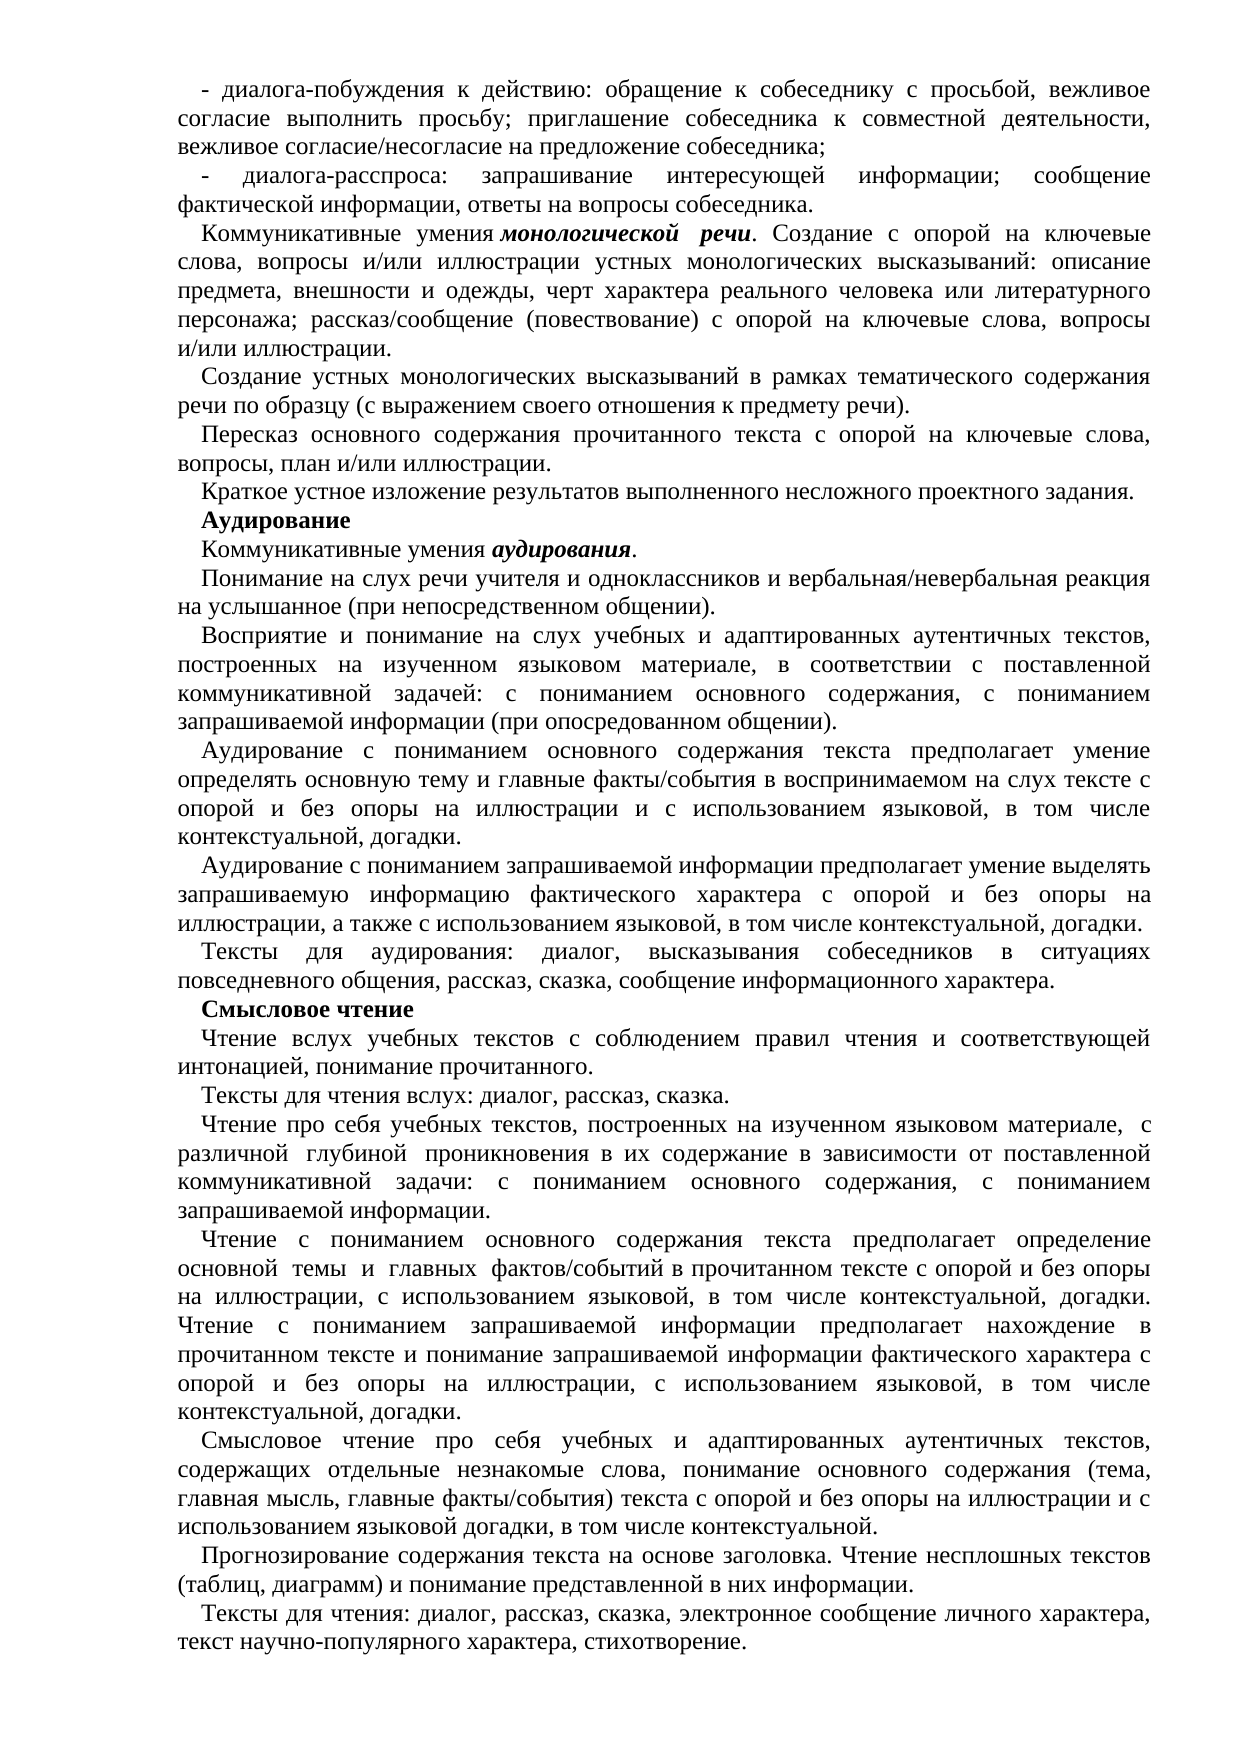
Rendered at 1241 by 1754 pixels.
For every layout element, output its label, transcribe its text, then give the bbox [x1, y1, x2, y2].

text Понимание на слух речи учителя и одноклассников и вербальная/невербальная реакция на услышанное (при непосредственном общении). [177, 563, 1152, 620]
text Чтение вслух учебных текстов с соблюдением правил чтения и соответствующей интонацией, понимание прочитанного. [177, 1023, 1152, 1080]
text Смысловое чтение [177, 994, 1152, 1023]
text Краткое устное изложение результатов выполненного несложного проектного задания. [177, 476, 1152, 505]
text Аудирование [177, 505, 1152, 534]
text Коммуникативные умения монологической речи. Создание с опорой на ключевые слова, вопросы и/или иллюстрации устных монологических высказываний: описание предмета, внешности и одежды, черт характера реального человека или литературного персонажа; рассказ/сообщение (повествование) с опорой на ключевые слова, вопросы и/или иллюстрации. [177, 218, 1152, 361]
text - диалога-побуждения к действию: обращение к собеседнику с просьбой, вежливое согласие выполнить просьбу; приглашение собеседника к совместной деятельности, вежливое согласие/несогласие на предложение собеседника; [177, 74, 1152, 160]
text Пересказ основного содержания прочитанного текста с опорой на ключевые слова, вопросы, план и/или иллюстрации. [177, 419, 1152, 476]
text Прогнозирование содержания текста на основе заголовка. Чтение несплошных текстов (таблиц, диаграмм) и понимание представленной в них информации. [177, 1540, 1152, 1598]
text - диалога-расспроса: запрашивание интересующей информации; сообщение фактической информации, ответы на вопросы собеседника. [177, 160, 1152, 218]
text Тексты для чтения вслух: диалог, рассказ, сказка. [177, 1080, 1152, 1109]
text Аудирование с пониманием запрашиваемой информации предполагает умение выделять запрашиваемую информацию фактического характера с опорой и без опоры на иллюстрации, а также с использованием языковой, в том числе контекстуальной, догадки. [177, 850, 1152, 936]
text Чтение про себя учебных текстов, построенных на изученном языковом материале, с различной глубиной проникновения в их содержание в зависимости от поставленной коммуникативной задачи: с пониманием основного содержания, с пониманием запрашиваемой информации. [177, 1109, 1152, 1224]
text Восприятие и понимание на слух учебных и адаптированных аутентичных текстов, построенных на изученном языковом материале, в соответствии с поставленной коммуникативной задачей: с пониманием основного содержания, с пониманием запрашиваемой информации (при опосредованном общении). [177, 620, 1152, 735]
text Чтение с пониманием основного содержания текста предполагает определение основной темы и главных фактов/событий в прочитанном тексте с опорой и без опоры на иллюстрации, с использованием языковой, в том числе контекстуальной, догадки. Чтение с пониманием запрашиваемой информации предполагает нахождение в прочитанном тексте и понимание запрашиваемой информации фактического характера с опорой и без опоры на иллюстрации, с использованием языковой, в том числе контекстуальной, догадки. [177, 1224, 1152, 1425]
text Смысловое чтение про себя учебных и адаптированных аутентичных текстов, содержащих отдельные незнакомые слова, понимание основного содержания (тема, главная мысль, главные факты/события) текста с опорой и без опоры на иллюстрации и с использованием языковой догадки, в том числе контекстуальной. [177, 1425, 1152, 1540]
text Коммуникативные умения аудирования. [177, 534, 1152, 563]
text Тексты для аудирования: диалог, высказывания собеседников в ситуациях повседневного общения, рассказ, сказка, сообщение информационного характера. [177, 936, 1152, 994]
text Тексты для чтения: диалог, рассказ, сказка, электронное сообщение личного характера, текст научно-популярного характера, стихотворение. [177, 1598, 1152, 1655]
text Создание устных монологических высказываний в рамках тематического содержания речи по образцу (с выражением своего отношения к предмету речи). [177, 361, 1152, 419]
text Аудирование с пониманием основного содержания текста предполагает умение определять основную тему и главные факты/события в воспринимаемом на слух тексте с опорой и без опоры на иллюстрации и с использованием языковой, в том числе контекстуальной, догадки. [177, 735, 1152, 850]
